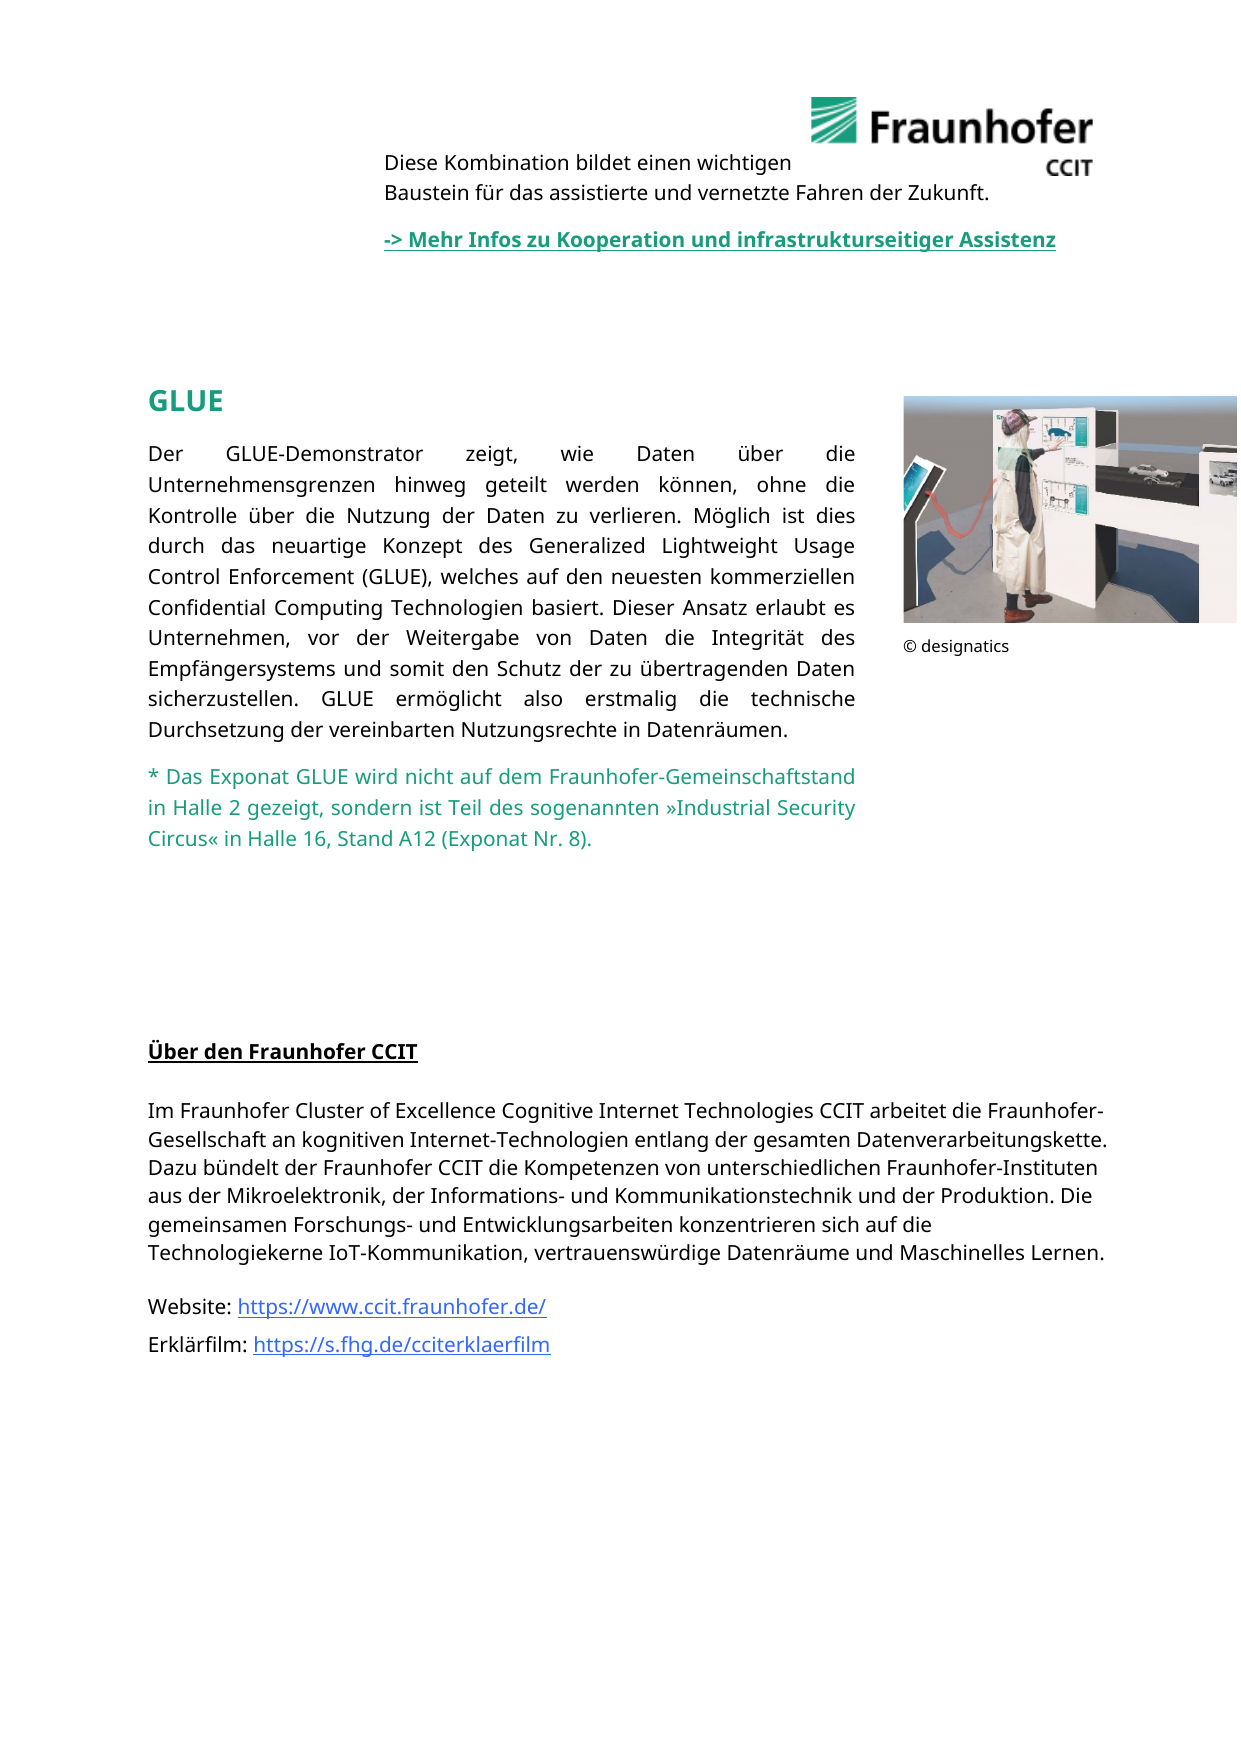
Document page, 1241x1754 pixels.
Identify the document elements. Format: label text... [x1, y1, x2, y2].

text -> Mehr Infos zu Kooperation und infrastrukturseitiger Assistenz [384, 226, 1093, 254]
picture [902, 396, 1239, 622]
text * Das Exponat GLUE wird nicht auf dem Fraunhofer-Gemeinschaftstand in Halle 2 gezeigt, sondern ist Teil des sogenannten »Industrial Security Circus« in Halle 16, Stand A12 (Exponat Nr. 8). [148, 762, 856, 852]
text Website: https://www.ccit.fraunhofer.de/ Erklärfilm: https://s.fhg.de/cciterklaerfilm [148, 1292, 1112, 1361]
text Im Fraunhofer Cluster of Excellence Cognitive Internet Technologies CCIT arbeitet die Fraunhofer-Gesellschaft an kognitiven Internet-Technologien entlang der gesamten Datenverarbeitungskette. Dazu bündelt der Fraunhofer CCIT die Kompetenzen von unterschiedlichen Fraunhofer-Instituten aus der Mikroelektronik, der Informations- und Kommunikationstechnik und der Produktion. Die gemeinsamen Forschungs- und Entwicklungsarbeiten konzentrieren sich auf die Technologiekerne IoT-Kommunikation, vertrauenswürdige Datenräume und Maschinelles Lernen. [148, 1096, 1112, 1267]
text Über den Fraunhofer CCIT [148, 1037, 1112, 1066]
text GLUE [148, 380, 1093, 420]
text Der GLUE-Demonstrator zeigt, wie Daten über die Unternehmensgrenzen hinweg geteilt werden können, ohne die Kontrolle über die Nutzung der Daten zu verlieren. Möglich ist dies durch das neuartige Konzept des Generalized Lightweight Usage Control Enforcement (GLUE), welches auf den neuesten kommerziellen Confidential Computing Technologien basiert. Dieser Ansatz erlaubt es Unternehmen, vor der Weitergabe von Daten die Integrität des Empfängersystems und somit den Schutz der zu übertragenden Daten sicherzustellen. GLUE ermöglicht also erstmalig die technische Durchsetzung der vereinbarten Nutzungsrechte in Datenräumen. [148, 439, 856, 744]
picture [811, 97, 1093, 148]
